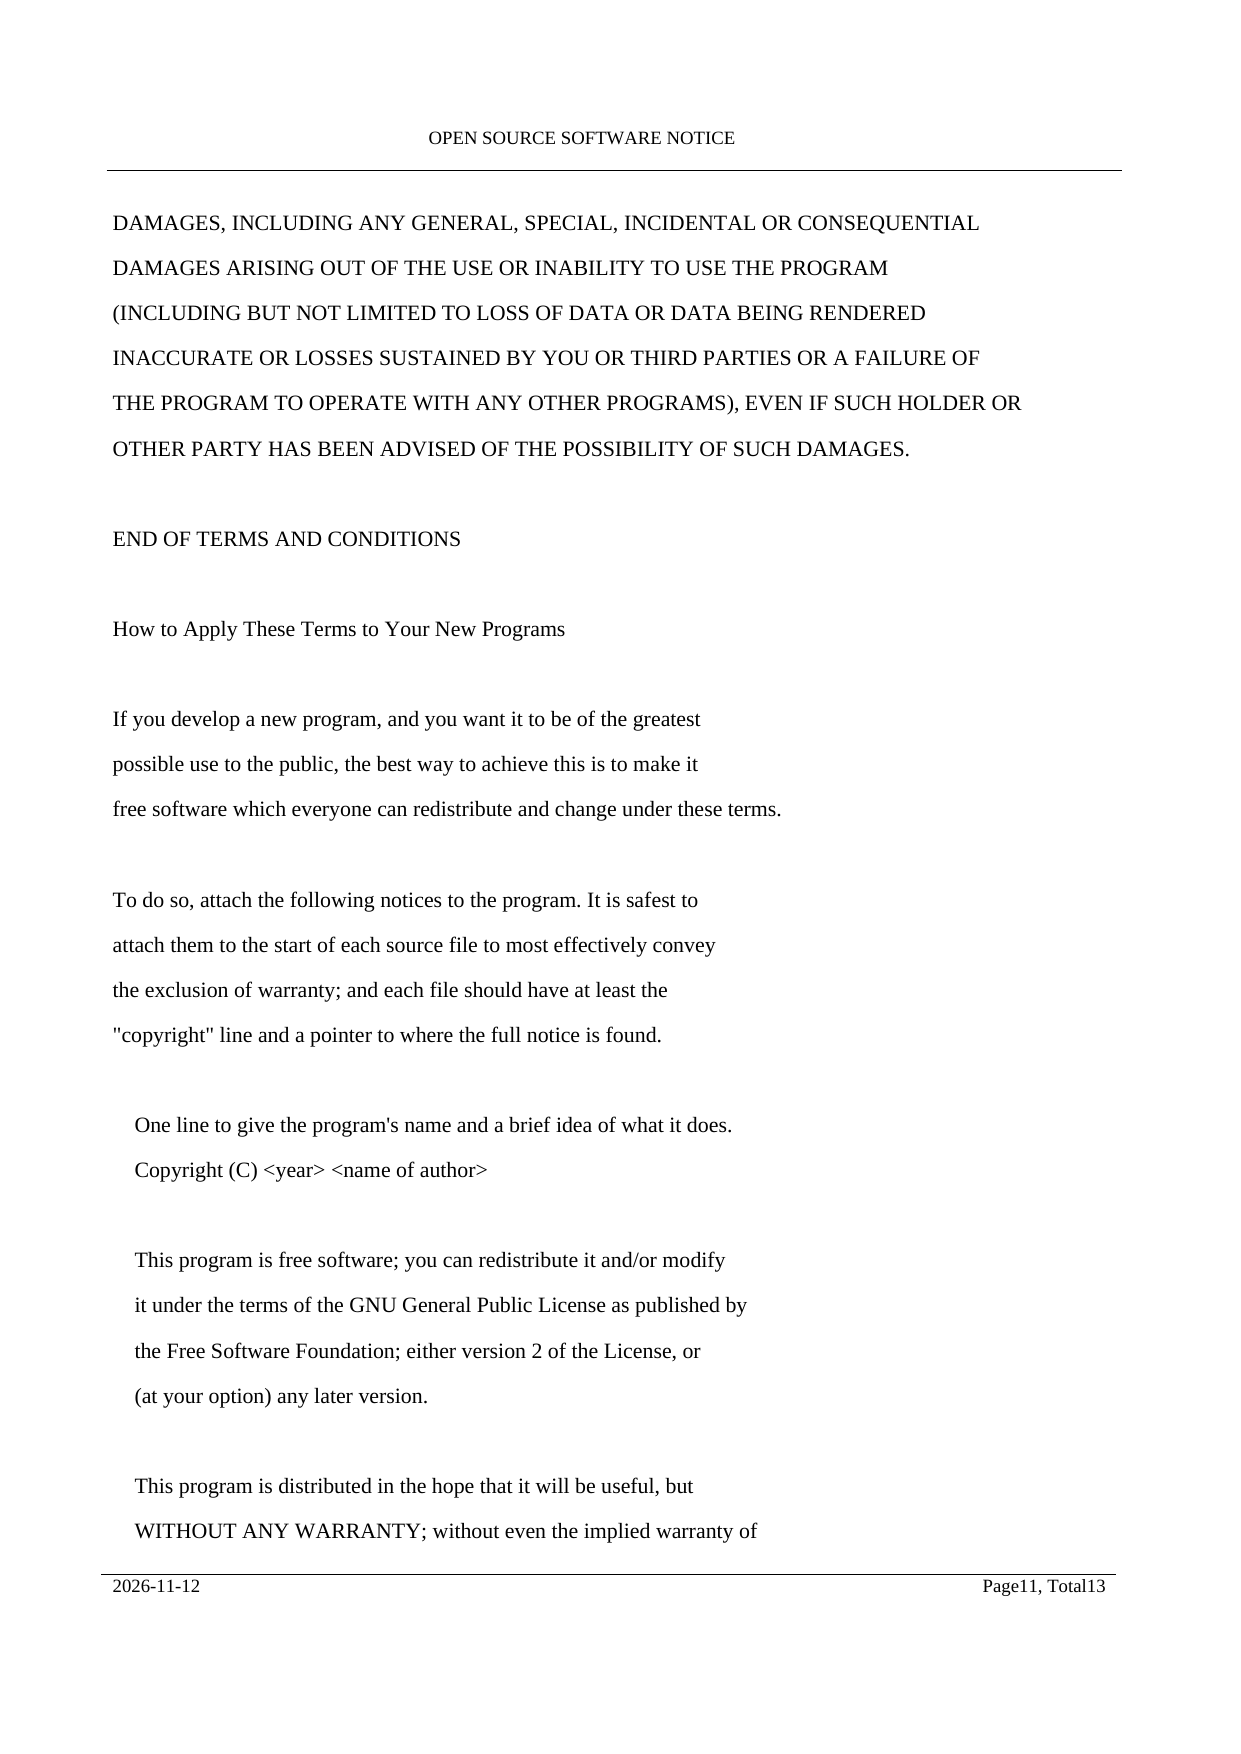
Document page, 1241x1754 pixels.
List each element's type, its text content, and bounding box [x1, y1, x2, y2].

text possible use to the public, the best way to achieve this is to make it [112, 748, 1128, 780]
text This program is distributed in the hope that it will be useful, but [112, 1469, 1128, 1502]
text How to Apply These Terms to Your New Programs [112, 612, 1128, 645]
text attach them to the start of each source file to most effectively convey [112, 928, 1128, 961]
text To do so, attach the following notices to the program. It is safest to [112, 883, 1128, 915]
text (at your option) any later version. [112, 1379, 1128, 1412]
text the exclusion of warranty; and each file should have at least the [112, 973, 1128, 1006]
text END OF TERMS AND CONDITIONS [112, 522, 1128, 554]
text INACCURATE OR LOSSES SUSTAINED BY YOU OR THIRD PARTIES OR A FAILURE OF [112, 342, 1128, 374]
text free software which everyone can redistribute and change under these terms. [112, 793, 1128, 825]
text Copyright (C) <year> <name of author> [112, 1153, 1128, 1186]
text OTHER PARTY HAS BEEN ADVISED OF THE POSSIBILITY OF SUCH DAMAGES. [112, 432, 1128, 464]
text the Free Software Foundation; either version 2 of the License, or [112, 1334, 1128, 1366]
text THE PROGRAM TO OPERATE WITH ANY OTHER PROGRAMS), EVEN IF SUCH HOLDER OR [112, 387, 1128, 419]
text This program is free software; you can redistribute it and/or modify [112, 1244, 1128, 1276]
text One line to give the program's name and a brief idea of what it does. [112, 1108, 1128, 1141]
text If you develop a new program, and you want it to be of the greatest [112, 702, 1128, 735]
text (INCLUDING BUT NOT LIMITED TO LOSS OF DATA OR DATA BEING RENDERED [112, 297, 1128, 329]
text "copyright" line and a pointer to where the full notice is found. [112, 1018, 1128, 1051]
text DAMAGES, INCLUDING ANY GENERAL, SPECIAL, INCIDENTAL OR CONSEQUENTIAL [112, 206, 1128, 239]
text WITHOUT ANY WARRANTY; without even the implied warranty of [112, 1514, 1128, 1547]
text it under the terms of the GNU General Public License as published by [112, 1289, 1128, 1321]
text DAMAGES ARISING OUT OF THE USE OR INABILITY TO USE THE PROGRAM [112, 251, 1128, 284]
